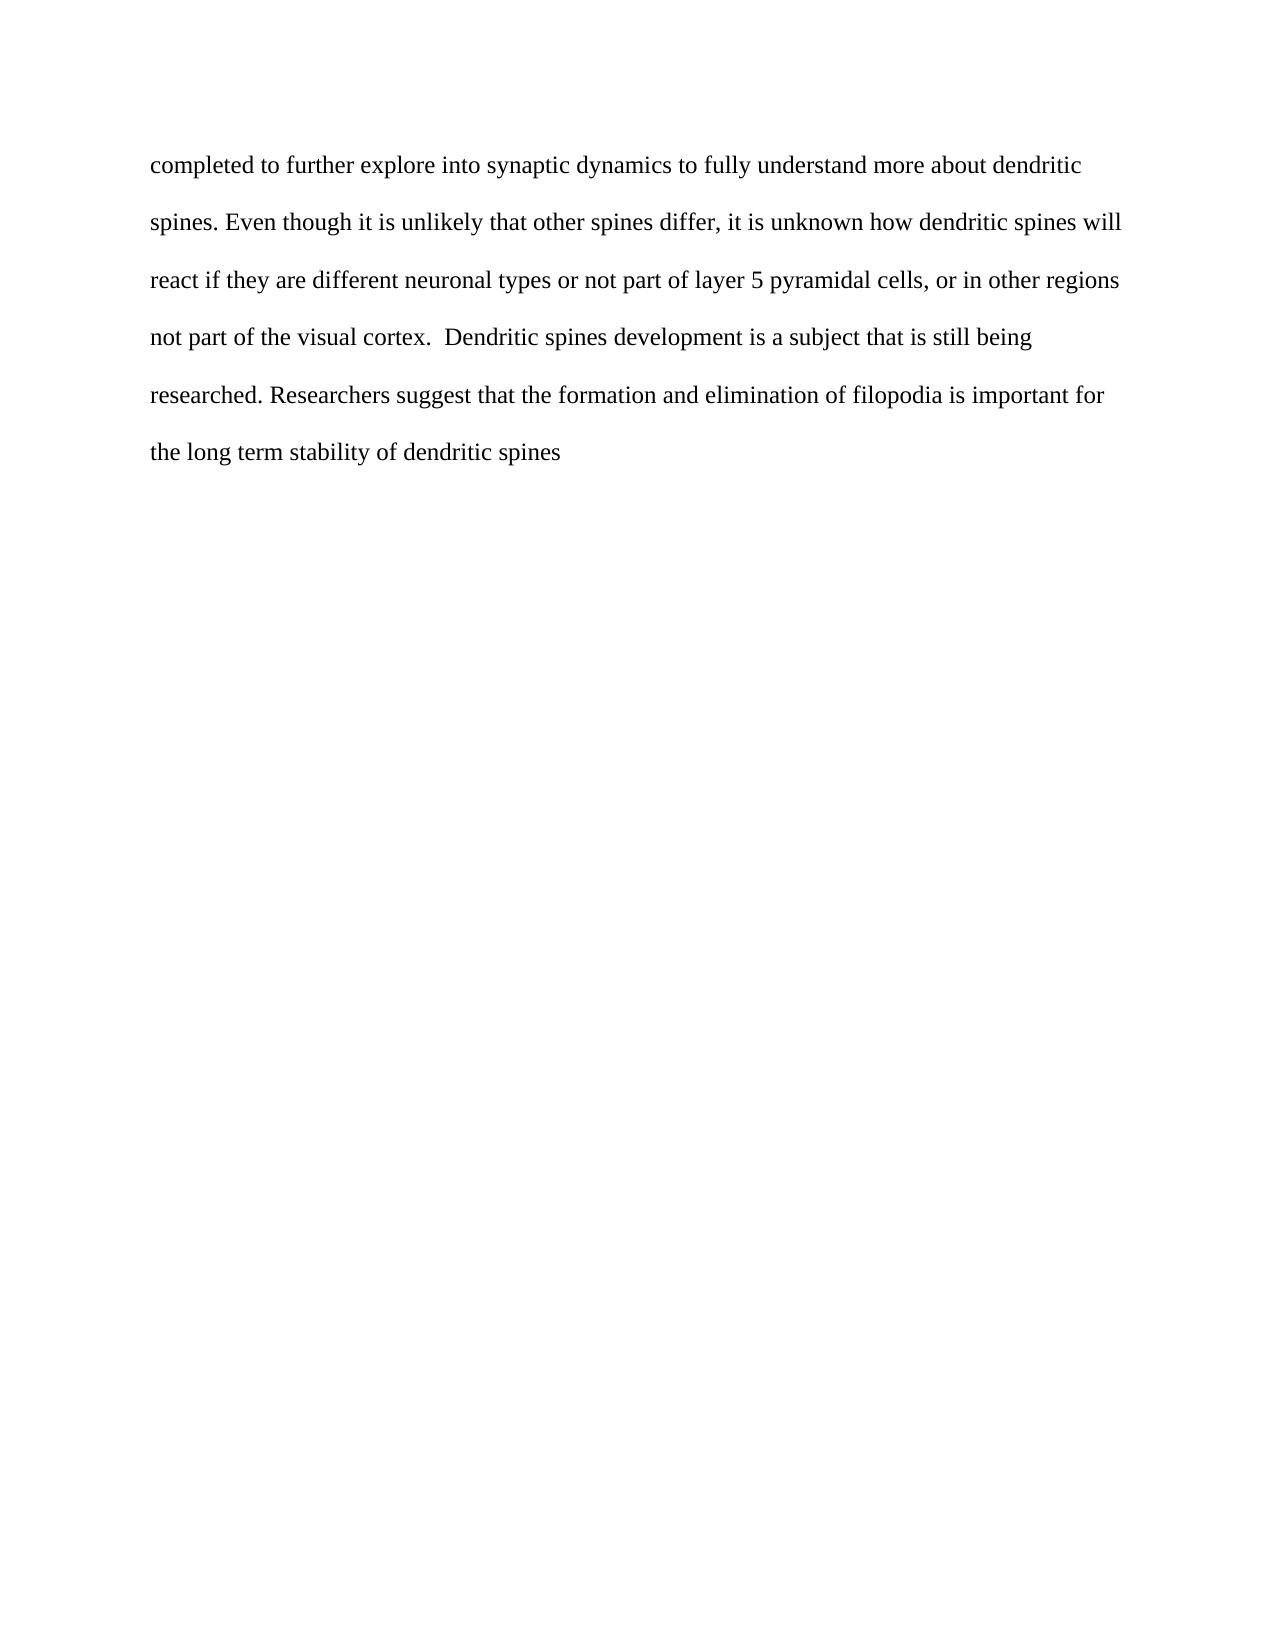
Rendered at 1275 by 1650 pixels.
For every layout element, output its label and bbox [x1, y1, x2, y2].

text [150, 150, 1125, 466]
